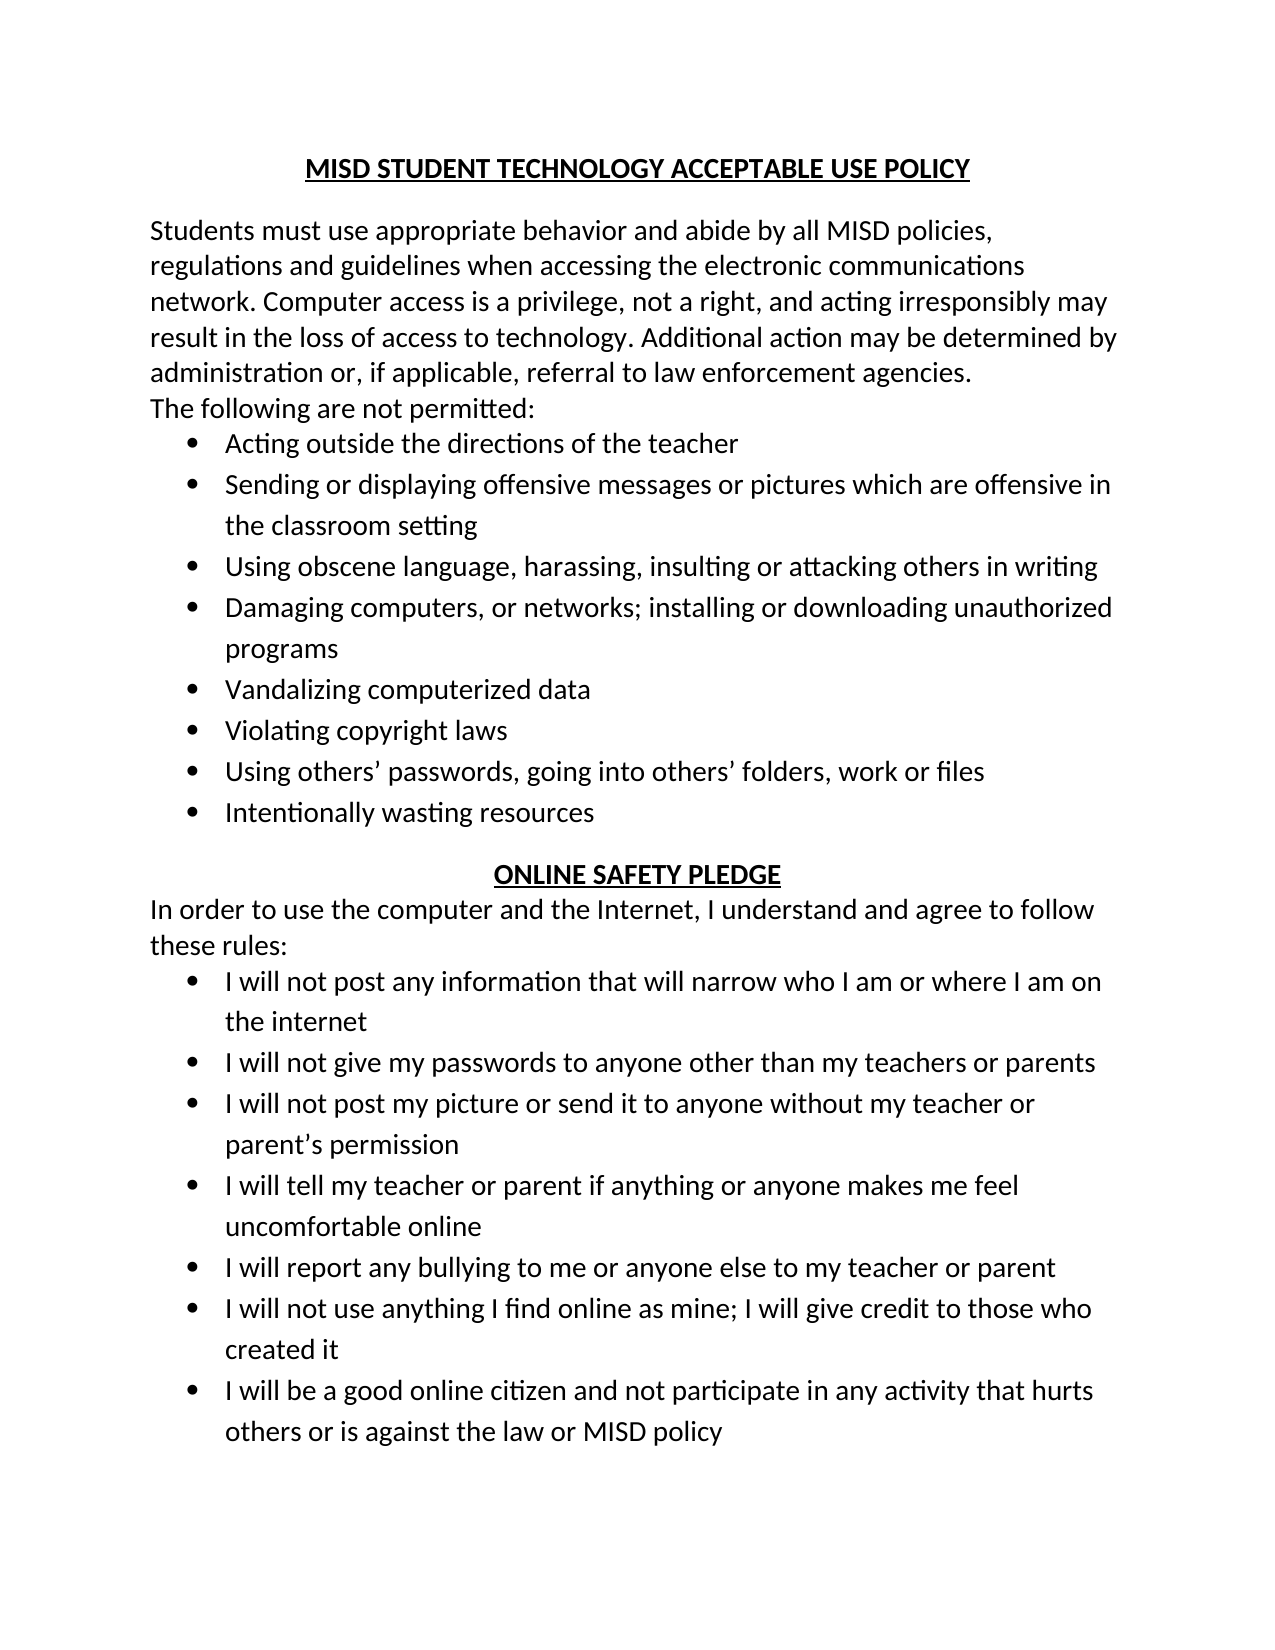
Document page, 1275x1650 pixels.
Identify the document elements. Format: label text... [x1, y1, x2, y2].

text The following are not permitted: [150, 390, 1125, 426]
list Sending or displaying offensive messages or pictures which are offensive in the classroom setting [187, 466, 1125, 543]
list I will tell my teacher or parent if anything or anyone makes me feel uncomfortable online [187, 1167, 1125, 1244]
text ONLINE SAFETY PLEDGE [150, 856, 1125, 891]
list I will not post my picture or send it to anyone without my teacher or parent’s permission [187, 1085, 1125, 1162]
text Students must use appropriate behavior and abide by all MISD policies, regulations and guidelines when accessing the electronic communications network. Computer access is a privilege, not a right, and acting irresponsibly may result in the loss of access to technology. Additional action may be determined by administration or, if applicable, referral to law enforcement agencies. [150, 212, 1125, 390]
text MISD STUDENT TECHNOLOGY ACCEPTABLE USE POLICY [150, 150, 1125, 186]
list Intentionally wasting resources [187, 794, 1125, 829]
list Vandalizing computerized data [187, 671, 1125, 707]
list I will not use anything I find online as mine; I will give credit to those who created it [187, 1290, 1125, 1367]
list Damaging computers, or networks; installing or downloading unauthorized programs [187, 589, 1125, 666]
text In order to use the computer and the Internet, I understand and agree to follow these rules: [150, 891, 1125, 963]
list I will not give my passwords to anyone other than my teachers or parents [187, 1044, 1125, 1080]
list I will not post any information that will narrow who I am or where I am on the internet [187, 963, 1125, 1039]
list Violating copyright laws [187, 712, 1125, 748]
list Using obscene language, harassing, insulting or attacking others in writing [187, 548, 1125, 584]
list Using others’ passwords, going into others’ folders, work or files [187, 753, 1125, 789]
list I will report any bullying to me or anyone else to my teacher or parent [187, 1249, 1125, 1285]
list Acting outside the directions of the teacher [187, 426, 1125, 461]
list I will be a good online citizen and not participate in any activity that hurts others or is against the law or MISD policy [187, 1372, 1125, 1448]
